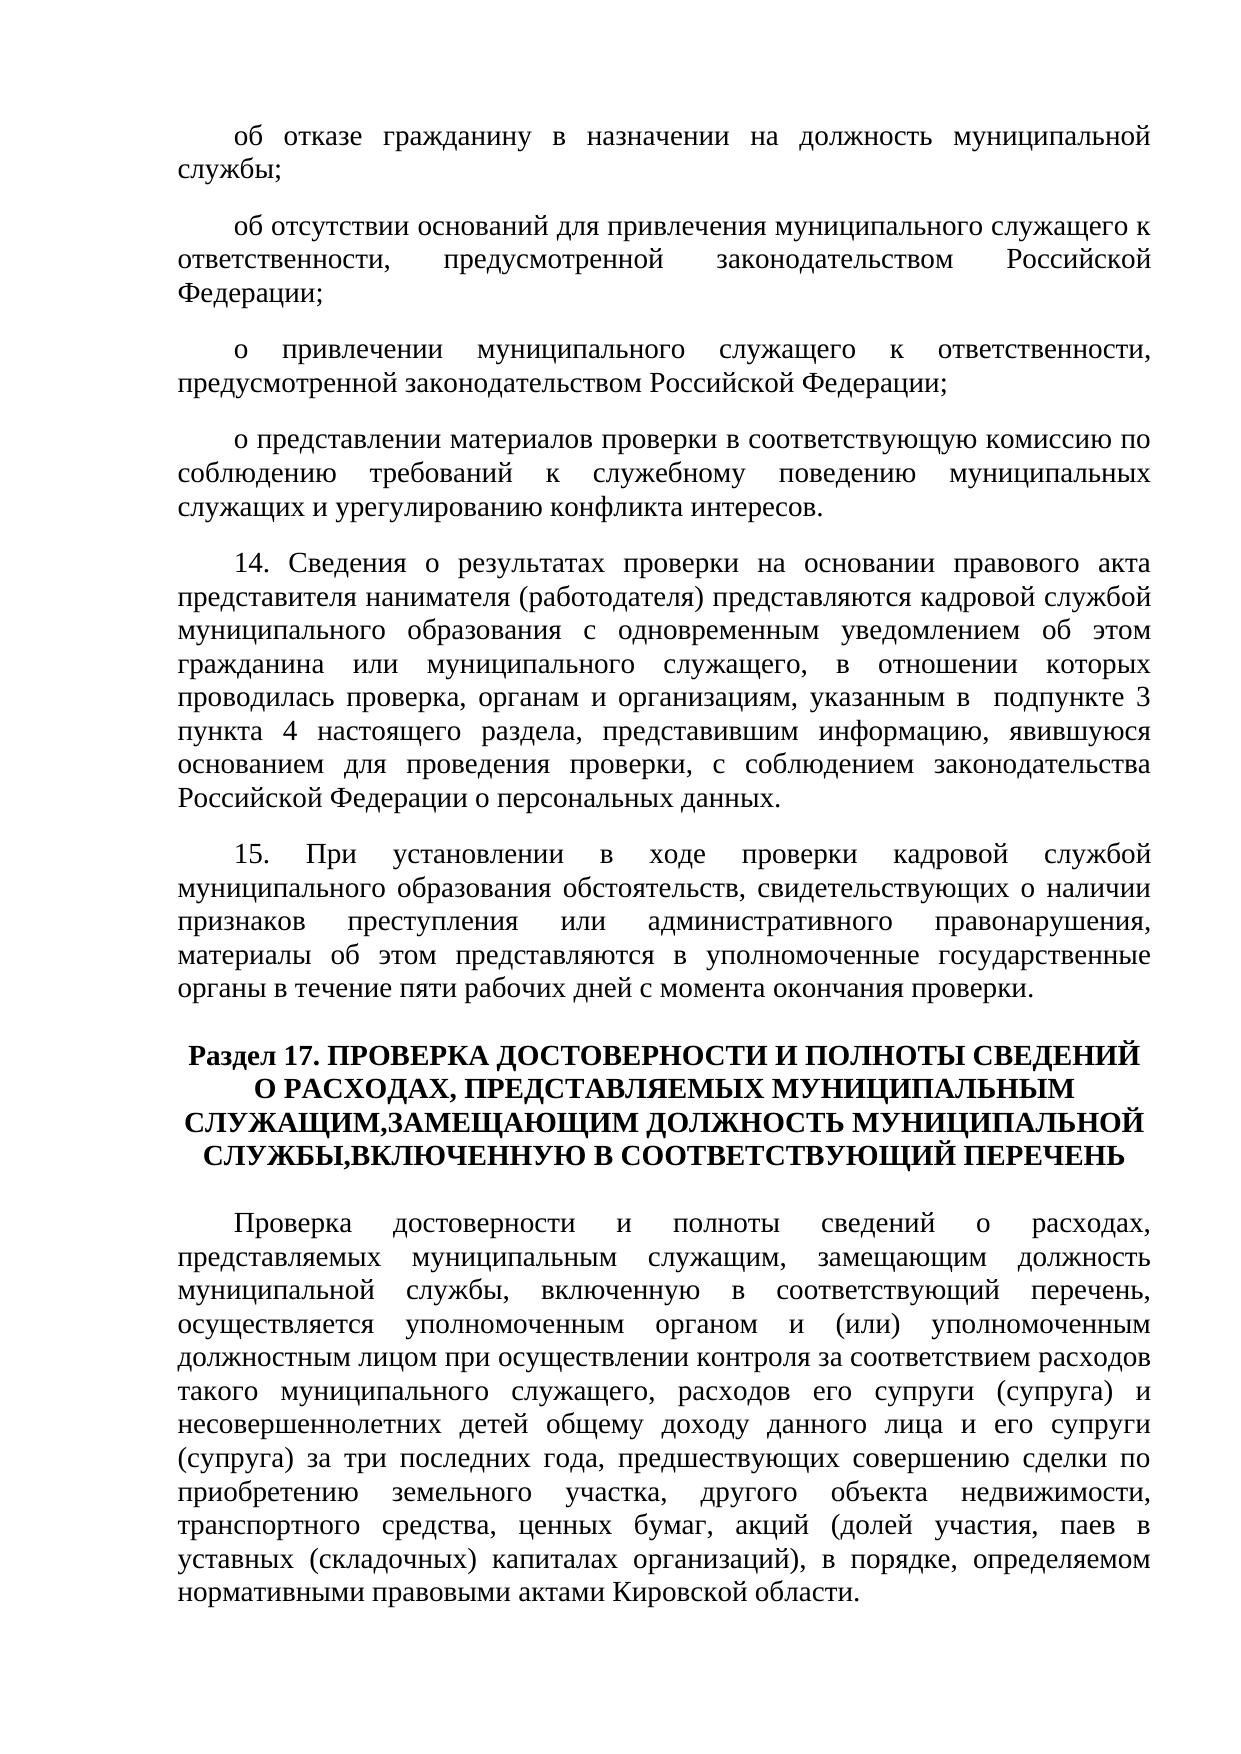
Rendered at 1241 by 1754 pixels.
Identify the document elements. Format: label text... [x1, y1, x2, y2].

text О РАСХОДАХ, ПРЕДСТАВЛЯЕМЫХ МУНИЦИПАЛЬНЫМ СЛУЖАЩИМ,ЗАМЕЩАЮЩИМ ДОЛЖНОСТЬ МУНИЦИПАЛЬНОЙ СЛУЖБЫ,ВКЛЮЧЕННУЮ В СООТВЕТСТВУЮЩИЙ ПЕРЕЧЕНЬ [177, 1071, 1152, 1172]
text 14. Сведения о результатах проверки на основании правового акта представителя нанимателя (работодателя) представляются кадровой службой муниципального образования с одновременным уведомлением об этом гражданина или муниципального служащего, в отношении которых проводилась проверка, органам и организациям, указанным в подпункте 3 пункта 4 настоящего раздела, представившим информацию, явившуюся основанием для проведения проверки, с соблюдением законодательства Российской Федерации о персональных данных. [177, 545, 1152, 813]
text об отсутствии оснований для привлечения муниципального служащего к ответственности, предусмотренной законодательством Российской Федерации; [177, 208, 1152, 309]
text о представлении материалов проверки в соответствующую комиссию по соблюдению требований к служебному поведению муниципальных служащих и урегулированию конфликта интересов. [177, 422, 1152, 522]
text Раздел 17. ПРОВЕРКА ДОСТОВЕРНОСТИ И ПОЛНОТЫ СВЕДЕНИЙ [177, 1038, 1152, 1071]
text о привлечении муниципального служащего к ответственности, предусмотренной законодательством Российской Федерации; [177, 332, 1152, 399]
text 15. При установлении в ходе проверки кадровой службой муниципального образования обстоятельств, свидетельствующих о наличии признаков преступления или административного правонарушения, материалы об этом представляются в уполномоченные государственные органы в течение пяти рабочих дней с момента окончания проверки. [177, 836, 1152, 1004]
text Проверка достоверности и полноты сведений о расходах, представляемых муниципальным служащим, замещающим должность муниципальной службы, включенную в соответствующий перечень, осуществляется уполномоченным органом и (или) уполномоченным должностным лицом при осуществлении контроля за соответствием расходов такого муниципального служащего, расходов его супруги (супруга) и несовершеннолетних детей общему доходу данного лица и его супруги (супруга) за три последних года, предшествующих совершению сделки по приобретению земельного участка, другого объекта недвижимости, транспортного средства, ценных бумаг, акций (долей участия, паев в уставных (складочных) капиталах организаций), в порядке, определяемом нормативными правовыми актами Кировской области. [177, 1205, 1152, 1608]
text об отказе гражданину в назначении на должность муниципальной службы; [177, 118, 1152, 185]
